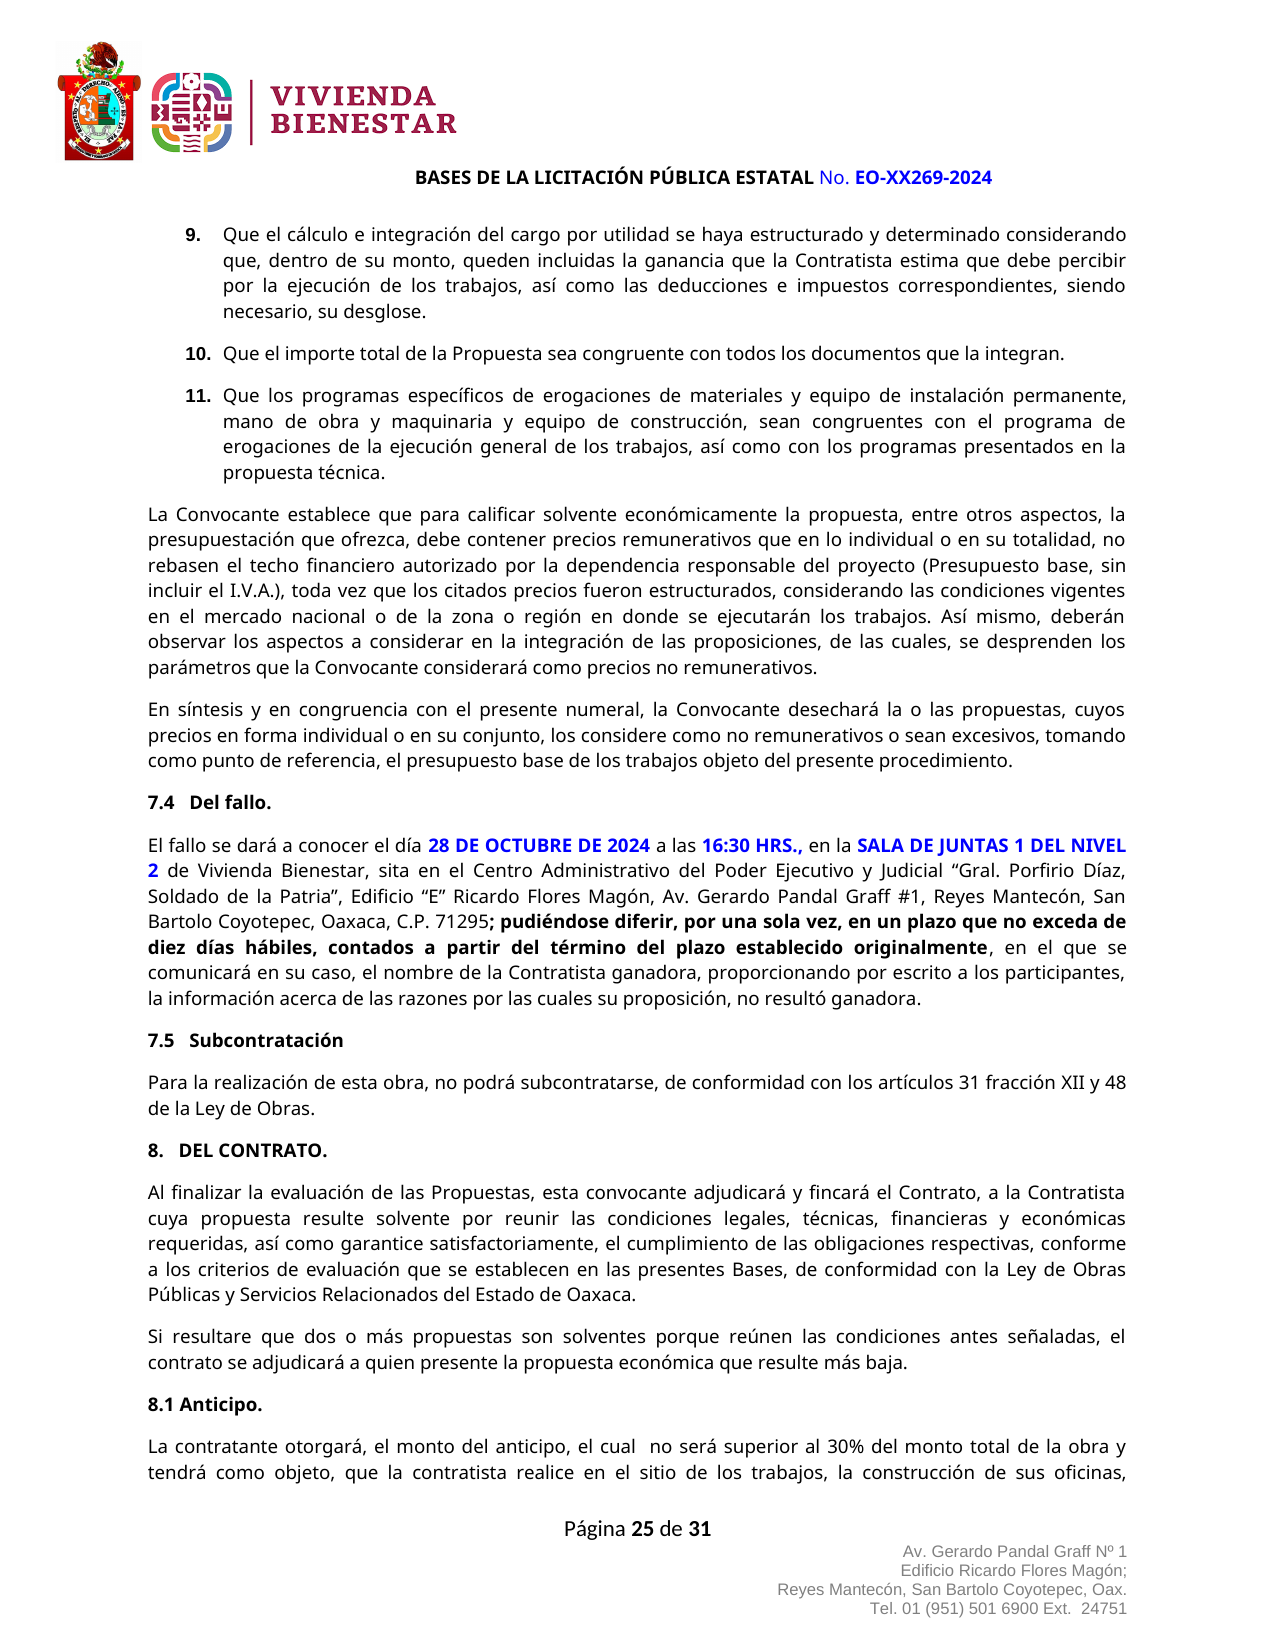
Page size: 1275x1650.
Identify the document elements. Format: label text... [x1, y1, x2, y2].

text 7.5 Subcontratación [148, 1027, 1127, 1053]
picture [55, 41, 143, 163]
text 8. DEL CONTRATO. [148, 1137, 1127, 1163]
text En síntesis y en congruencia con el presente numeral, la Convocante desechará la o las propuestas, cuyos precios en forma individual o en su conjunto, los considere como no remunerativos o sean excesivos, tomando como punto de referencia, el presupuesto base de los trabajos objeto del presente procedimiento. [148, 696, 1127, 773]
list Que el importe total de la Propuesta sea congruente con todos los documentos que la integran. [185, 340, 1127, 366]
list Que los programas específicos de erogaciones de materiales y equipo de instalación permanente, mano de obra y maquinaria y equipo de construcción, sean congruentes con el programa de erogaciones de la ejecución general de los trabajos, así como con los programas presentados en la propuesta técnica. [185, 382, 1127, 484]
text El fallo se dará a conocer el día 28 DE OCTUBRE DE 2024 a las 16:30 HRS., en la SALA DE JUNTAS 1 DEL NIVEL 2 de Vivienda Bienestar, sita en el Centro Administrativo del Poder Ejecutivo y Judicial “Gral. Porfirio Díaz, Soldado de la Patria”, Edificio “E” Ricardo Flores Magón, Av. Gerardo Pandal Graff #1, Reyes Mantecón, San Bartolo Coyotepec, Oaxaca, C.P. 71295; pudiéndose diferir, por una sola vez, en un plazo que no exceda de diez días hábiles, contados a partir del término del plazo establecido originalmente, en el que se comunicará en su caso, el nombre de la Contratista ganadora, proporcionando por escrito a los participantes, la información acerca de las razones por las cuales su proposición, no resultó ganadora. [148, 832, 1127, 1011]
list Que el cálculo e integración del cargo por utilidad se haya estructurado y determinado considerando que, dentro de su monto, queden incluidas la ganancia que la Contratista estima que debe percibir por la ejecución de los trabajos, así como las deducciones e impuestos correspondientes, siendo necesario, su desglose. [185, 221, 1127, 323]
text Para la realización de esta obra, no podrá subcontratarse, de conformidad con los artículos 31 fracción XII y 48 de la Ley de Obras. [148, 1069, 1127, 1120]
text La Convocante establece que para calificar solvente económicamente la propuesta, entre otros aspectos, la presupuestación que ofrezca, debe contener precios remunerativos que en lo individual o en su totalidad, no rebasen el techo financiero autorizado por la dependencia responsable del proyecto (Presupuesto base, sin incluir el I.V.A.), toda vez que los citados precios fueron estructurados, considerando las condiciones vigentes en el mercado nacional o de la zona o región en donde se ejecutarán los trabajos. Así mismo, deberán observar los aspectos a considerar en la integración de las proposiciones, de las cuales, se desprenden los parámetros que la Convocante considerará como precios no remunerativos. [148, 501, 1127, 680]
picture [147, 64, 473, 161]
text Si resultare que dos o más propuestas son solventes porque reúnen las condiciones antes señaladas, el contrato se adjudicará a quien presente la propuesta económica que resulte más baja. [148, 1323, 1127, 1374]
text 8.1 Anticipo. [148, 1391, 1127, 1417]
text Al finalizar la evaluación de las Propuestas, esta convocante adjudicará y fincará el Contrato, a la Contratista cuya propuesta resulte solvente por reunir las condiciones legales, técnicas, financieras y económicas requeridas, así como garantice satisfactoriamente, el cumplimiento de las obligaciones respectivas, conforme a los criterios de evaluación que se establecen en las presentes Bases, de conformidad con la Ley de Obras Públicas y Servicios Relacionados del Estado de Oaxaca. [148, 1179, 1127, 1307]
text 7.4 Del fallo. [148, 790, 1127, 815]
